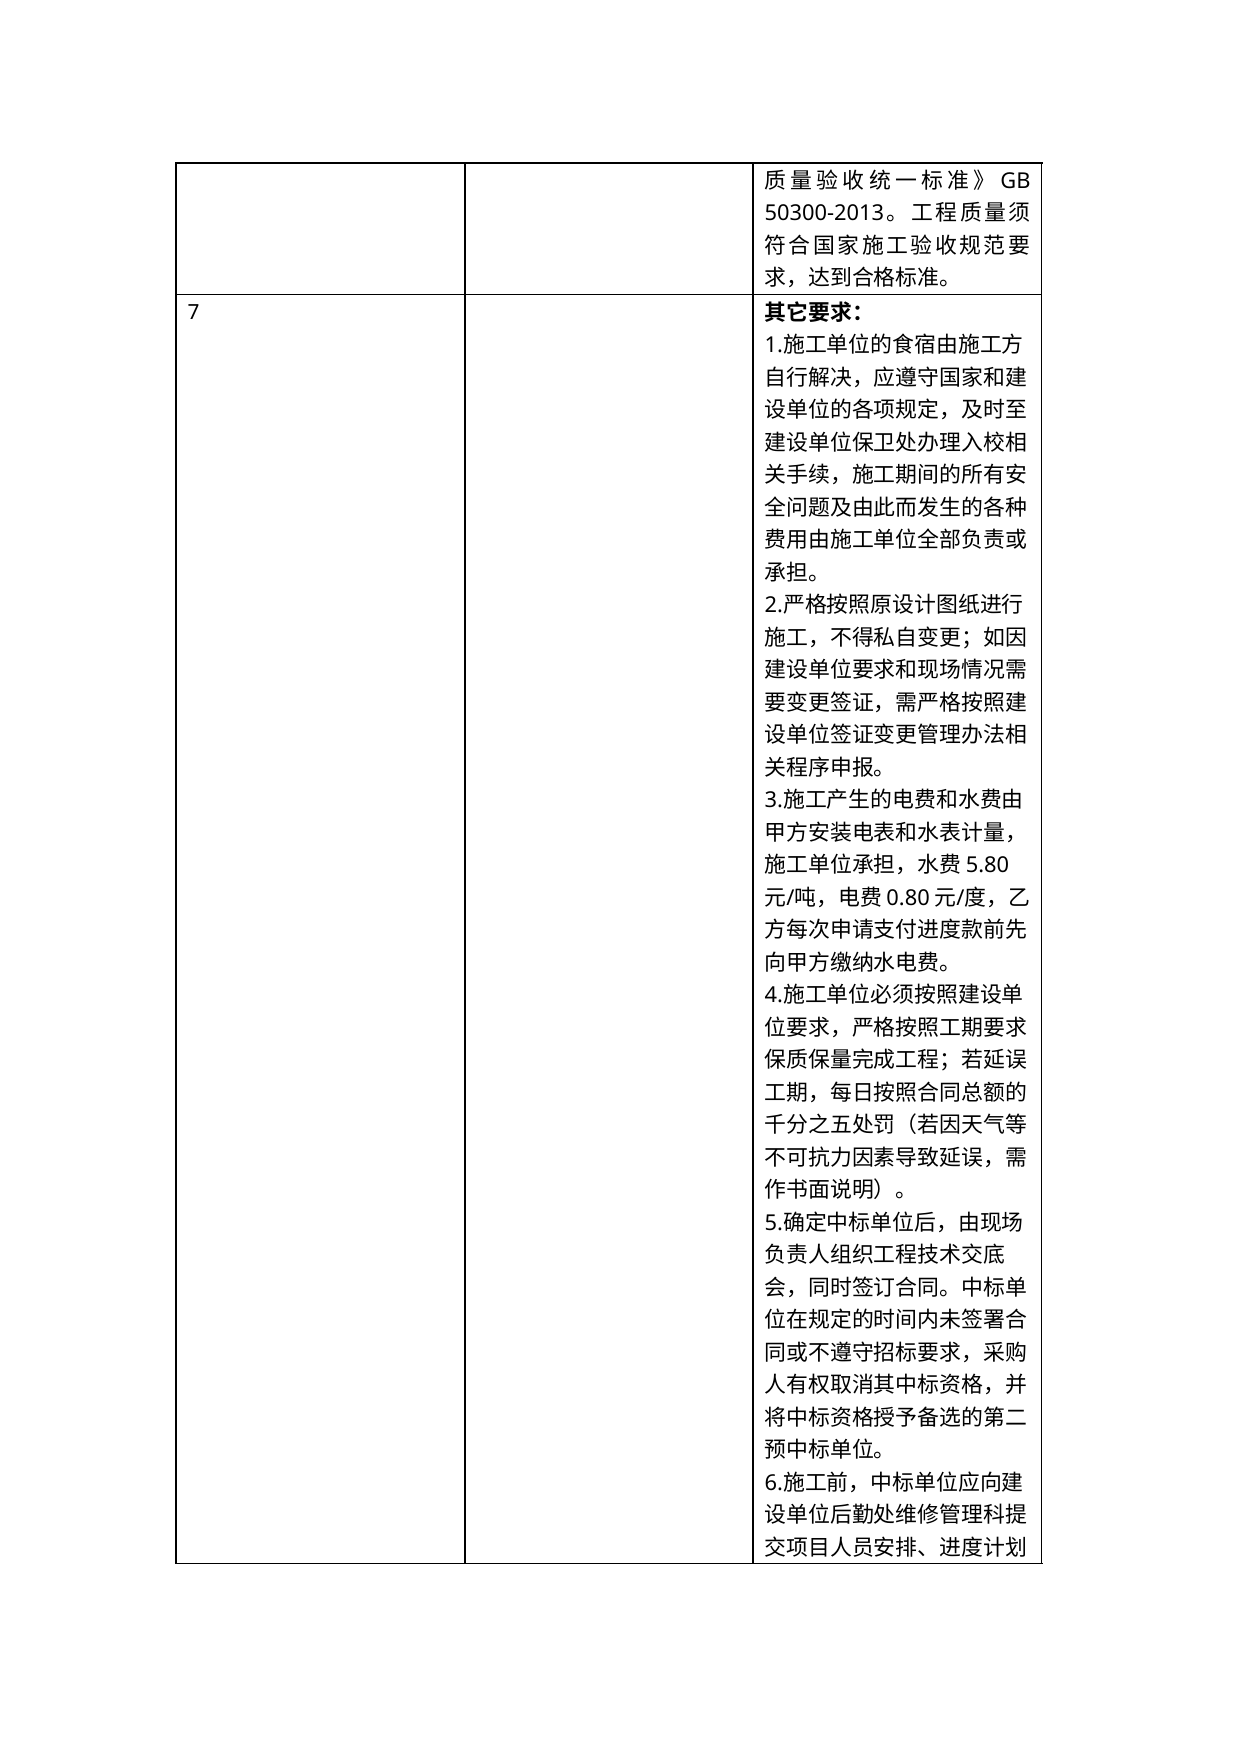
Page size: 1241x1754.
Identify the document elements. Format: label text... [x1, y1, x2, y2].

table_cell 6 [177, 164, 464, 293]
table_cell 7 [177, 295, 464, 1563]
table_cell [754, 164, 1041, 293]
table_cell [466, 295, 752, 1563]
table_cell [466, 164, 752, 293]
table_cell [754, 295, 1041, 1563]
